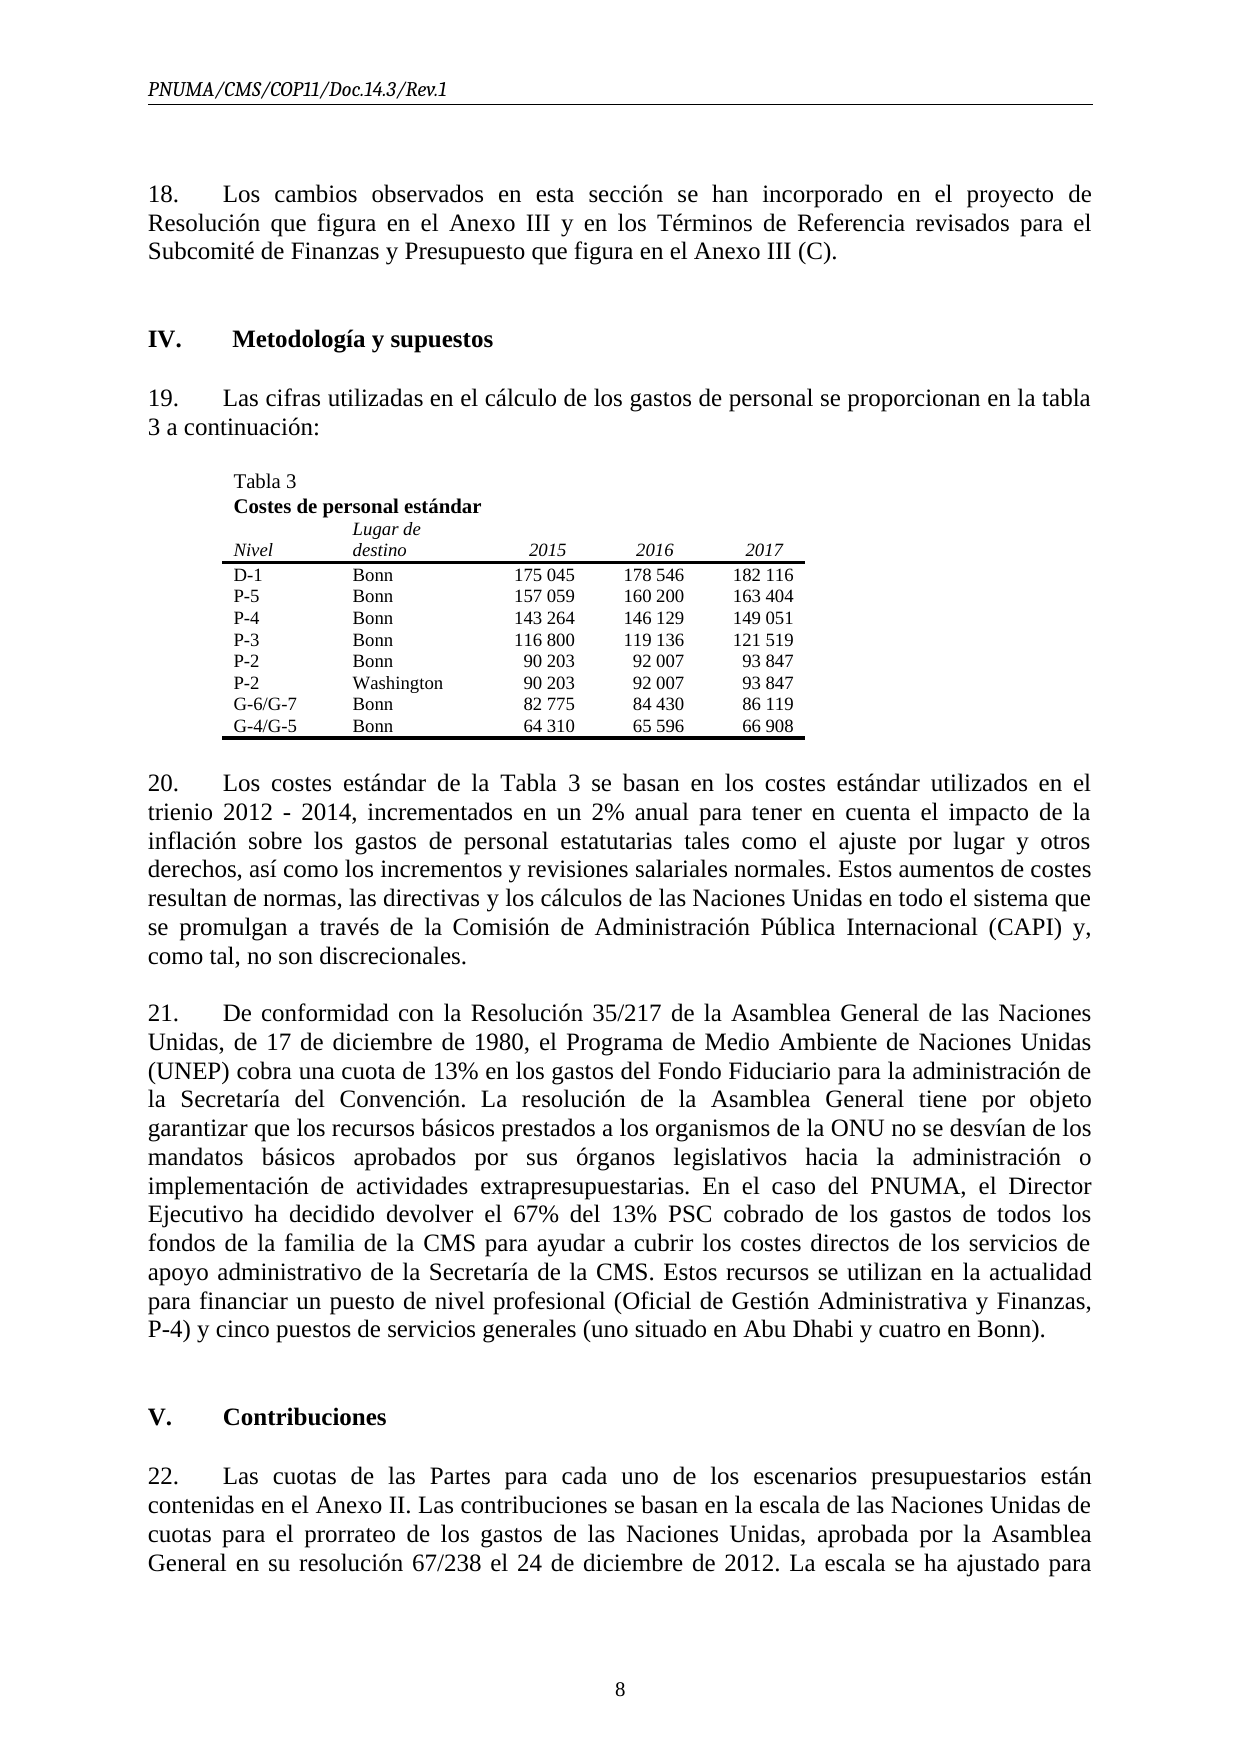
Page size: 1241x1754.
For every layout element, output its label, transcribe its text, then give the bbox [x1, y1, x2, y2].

table_cell Lugar de destino [341, 518, 477, 561]
list Los cambios observados en esta sección se han incorporado en el proyecto de Resolución que figura en el Anexo III y en los Términos de Referencia revisados para el Subcomité de Finanzas y Presupuesto que figura en el Anexo III (C). [148, 179, 1092, 265]
table_cell P-5 [222, 585, 341, 607]
subtitle V. Contribuciones [148, 1402, 1093, 1431]
table_cell 163 404 [695, 585, 805, 607]
table_cell D-1 [222, 564, 341, 585]
table_cell 146 129 [586, 607, 695, 628]
table_cell 116 800 [477, 629, 586, 650]
table_header Tabla 3 Costes de personal estándar [222, 470, 805, 518]
table_cell 160 200 [586, 585, 695, 607]
table_cell 93 847 [695, 650, 805, 672]
subtitle IV. Metodología y supuestos [148, 324, 1093, 353]
table_cell P-2 [222, 650, 341, 672]
table_cell 2017 [695, 518, 805, 561]
table_cell 119 136 [586, 629, 695, 650]
table_cell 84 430 [586, 693, 695, 715]
table_cell G-4/G-5 [222, 715, 341, 736]
table_cell 143 264 [477, 607, 586, 628]
table_cell 90 203 [477, 650, 586, 672]
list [148, 1461, 1092, 1576]
table_cell 175 045 [477, 564, 586, 585]
table_cell G-6/G-7 [222, 693, 341, 715]
table_cell P-2 [222, 672, 341, 693]
table_cell Bonn [341, 629, 477, 650]
table_cell P-3 [222, 629, 341, 650]
table_cell Bonn [341, 585, 477, 607]
table_cell 93 847 [695, 672, 805, 693]
table_cell P-4 [222, 607, 341, 628]
table_cell 66 908 [695, 715, 805, 736]
table_cell Bonn [341, 693, 477, 715]
table_cell Nivel [222, 518, 341, 561]
table_cell Bonn [341, 564, 477, 585]
table_cell 92 007 [586, 650, 695, 672]
list De conformidad con la Resolución 35/217 de la Asamblea General de las Naciones Unidas, de 17 de diciembre de 1980, el Programa de Medio Ambiente de Naciones Unidas (UNEP) cobra una cuota de 13% en los gastos del Fondo Fiduciario para la administración de la Secretaría del Convención. La resolución de la Asamblea General tiene por objeto garantizar que los recursos básicos prestados a los organismos de la ONU no se desvían de los mandatos básicos aprobados por sus órganos legislativos hacia la administración o implementación de actividades extrapresupuestarias. En el caso del PNUMA, el Director Ejecutivo ha decidido devolver el 67% del 13% PSC cobrado de los gastos de todos los fondos de la familia de la CMS para ayudar a cubrir los costes directos de los servicios de apoyo administrativo de la Secretaría de la CMS. Estos recursos se utilizan en la actualidad para financiar un puesto de nivel profesional (Oficial de Gestión Administrativa y Finanzas, P-4) y cinco puestos de servicios generales (uno situado en Abu Dhabi y cuatro en Bonn). [148, 998, 1092, 1343]
table_cell Washington [341, 672, 477, 693]
table_cell 82 775 [477, 693, 586, 715]
table_cell 157 059 [477, 585, 586, 607]
list Las cifras utilizadas en el cálculo de los gastos de personal se proporcionan en la tabla 3 a continuación: [148, 383, 1092, 441]
table_cell Bonn [341, 650, 477, 672]
table_cell 178 546 [586, 564, 695, 585]
table_cell 90 203 [477, 672, 586, 693]
table_cell 92 007 [586, 672, 695, 693]
table_cell 86 119 [695, 693, 805, 715]
list Los costes estándar de la Tabla 3 se basan en los costes estándar utilizados en el trienio 2012 - 2014, incrementados en un 2% anual para tener en cuenta el impacto de la inflación sobre los gastos de personal estatutarias tales como el ajuste por lugar y otros derechos, así como los incrementos y revisiones salariales normales. Estos aumentos de costes resultan de normas, las directivas y los cálculos de las Naciones Unidas en todo el sistema que se promulgan a través de la Comisión de Administración Pública Internacional (CAPI) y, como tal, no son discrecionales. [148, 768, 1092, 969]
table_cell 121 519 [695, 629, 805, 650]
table_cell 65 596 [586, 715, 695, 736]
table_cell 182 116 [695, 564, 805, 585]
table_cell 2016 [586, 518, 695, 561]
table_cell 2015 [477, 518, 586, 561]
table_cell Bonn [341, 607, 477, 628]
table_cell 149 051 [695, 607, 805, 628]
table_cell Bonn [341, 715, 477, 736]
table_cell 64 310 [477, 715, 586, 736]
